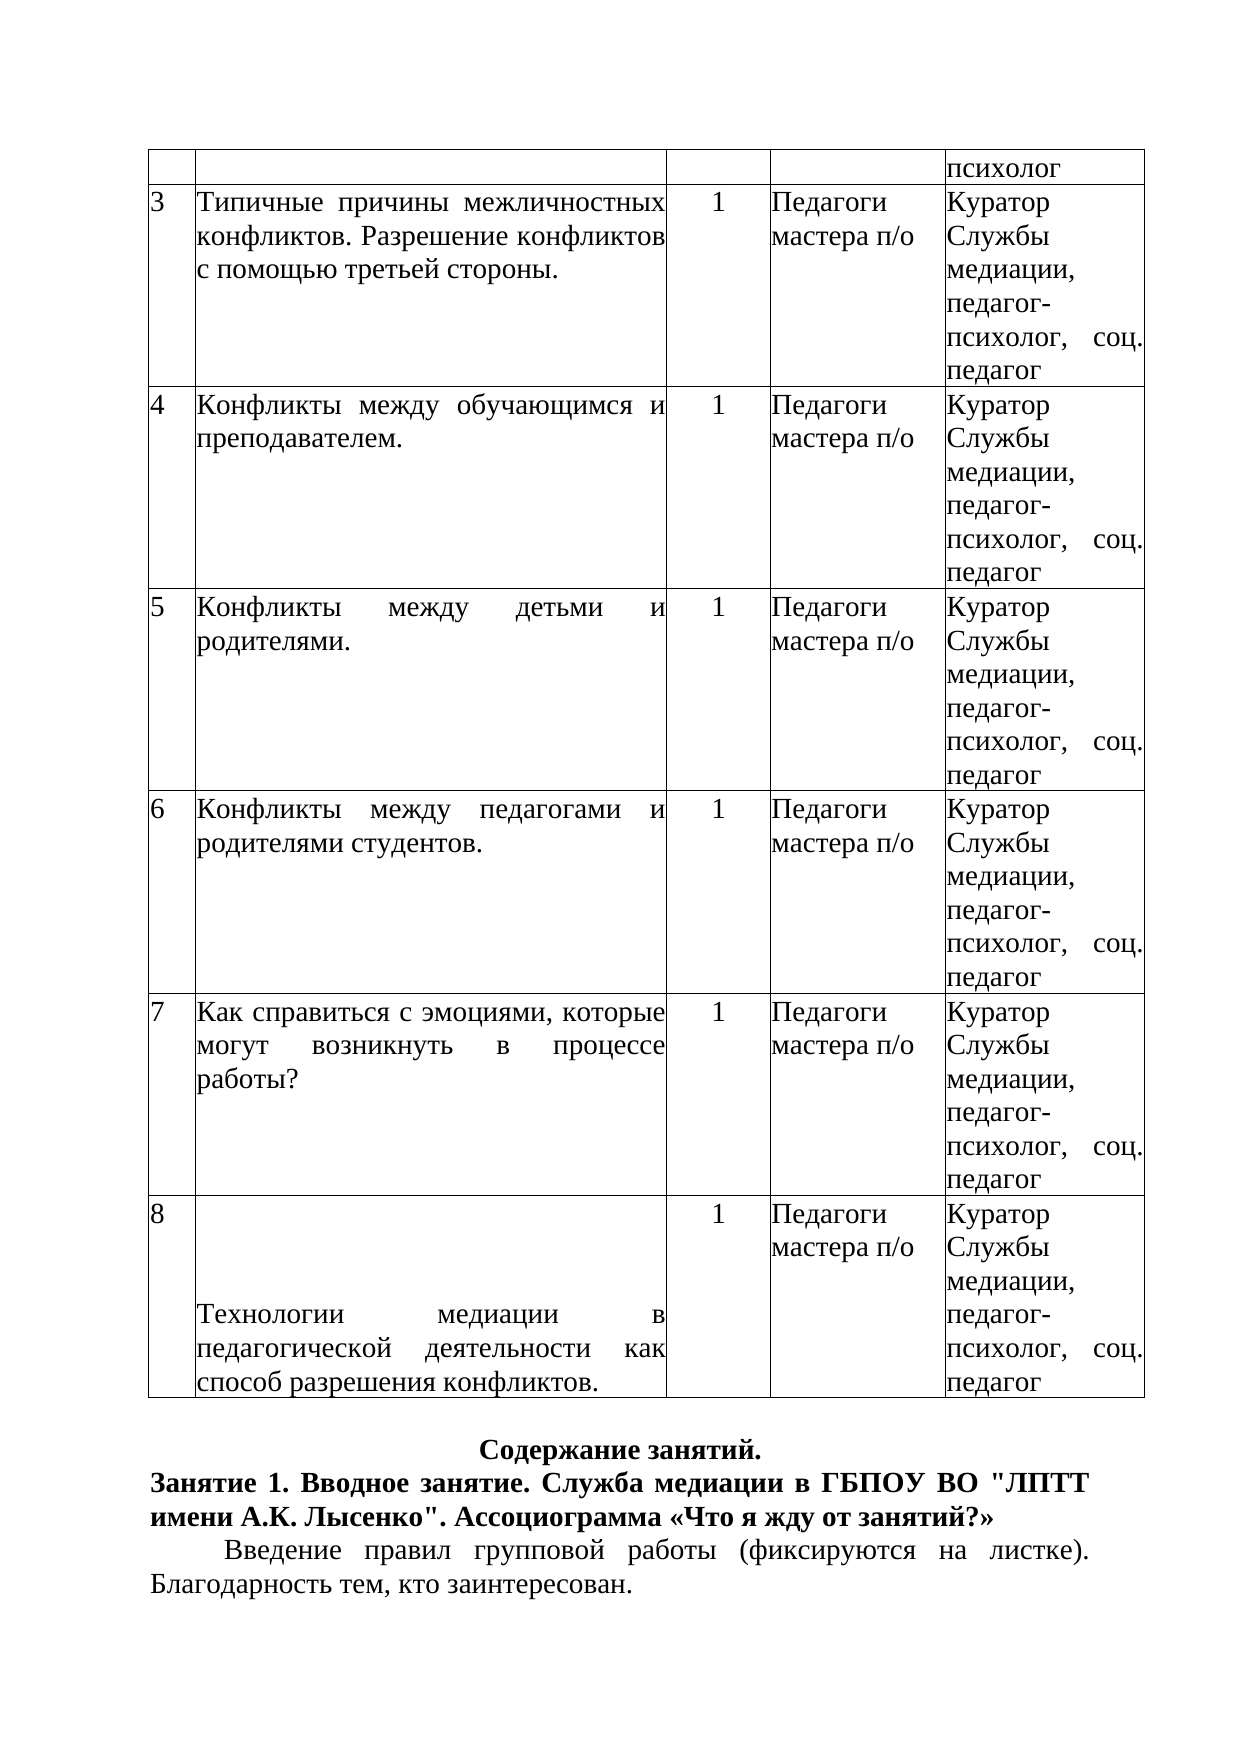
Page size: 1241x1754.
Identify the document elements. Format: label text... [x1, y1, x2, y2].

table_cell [196, 150, 666, 183]
text Содержание занятий. [150, 1432, 1090, 1465]
text Занятие 1. Вводное занятие. Служба медиации в ГБПОУ ВО "ЛПТТ имени А.К. Лысенко". Ассоциограмма «Что я жду от занятий?» [150, 1465, 1090, 1532]
table_cell 7 [149, 994, 195, 1195]
table_cell Типичные причины межличностных конфликтов. Разрешение конфликтов с помощью третьей стороны. [196, 185, 666, 386]
table_cell 1 [667, 994, 770, 1195]
table_cell Куратор Службы медиации, педагог-психолог, соц. педагог [946, 185, 1144, 386]
table_cell Педагоги мастера п/о [771, 1196, 945, 1397]
table_cell Конфликты между обучающимся и преподавателем. [196, 387, 666, 588]
table_cell Куратор Службы медиации, педагог-психолог, соц. педагог [946, 1196, 1144, 1397]
table_cell Педагоги мастера п/о [771, 589, 945, 790]
table_cell Куратор Службы медиации, педагог-психолог, соц. педагог [946, 387, 1144, 588]
table_cell 4 [149, 387, 195, 588]
table_cell Куратор Службы медиации, педагог-психолог, соц. педагог [946, 994, 1144, 1195]
table_cell 5 [149, 589, 195, 790]
table_cell 1 [667, 387, 770, 588]
table_cell Педагоги мастера п/о [771, 387, 945, 588]
table_cell Педагоги мастера п/о [771, 994, 945, 1195]
table_cell Педагоги мастера п/о [771, 185, 945, 386]
table_cell Конфликты между детьми и родителями. [196, 589, 666, 790]
table_cell 3 [149, 185, 195, 386]
table_cell 2 [149, 150, 195, 183]
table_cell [771, 150, 945, 183]
text Введение правил групповой работы (фиксируются на листке). Благодарность тем, кто заинтересован. [150, 1532, 1090, 1599]
table_cell 6 [149, 791, 195, 993]
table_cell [946, 150, 1144, 183]
table_cell 8 [149, 1196, 195, 1397]
table_cell Технологии медиации в педагогической деятельности как способ разрешения конфликтов. [196, 1196, 666, 1397]
table_cell Конфликты между педагогами и родителями студентов. [196, 791, 666, 993]
table_cell 1 [667, 185, 770, 386]
table_cell Куратор Службы медиации, педагог-психолог, соц. педагог [946, 589, 1144, 790]
table_cell 1 [667, 589, 770, 790]
table_cell Как справиться с эмоциями, которые могут возникнуть в процессе работы? [196, 994, 666, 1195]
table_cell Куратор Службы медиации, педагог-психолог, соц. педагог [946, 791, 1144, 993]
table_cell 1 [667, 791, 770, 993]
table_cell Педагоги мастера п/о [771, 791, 945, 993]
table_cell 1 [667, 1196, 770, 1397]
table_cell 1 [667, 150, 770, 183]
